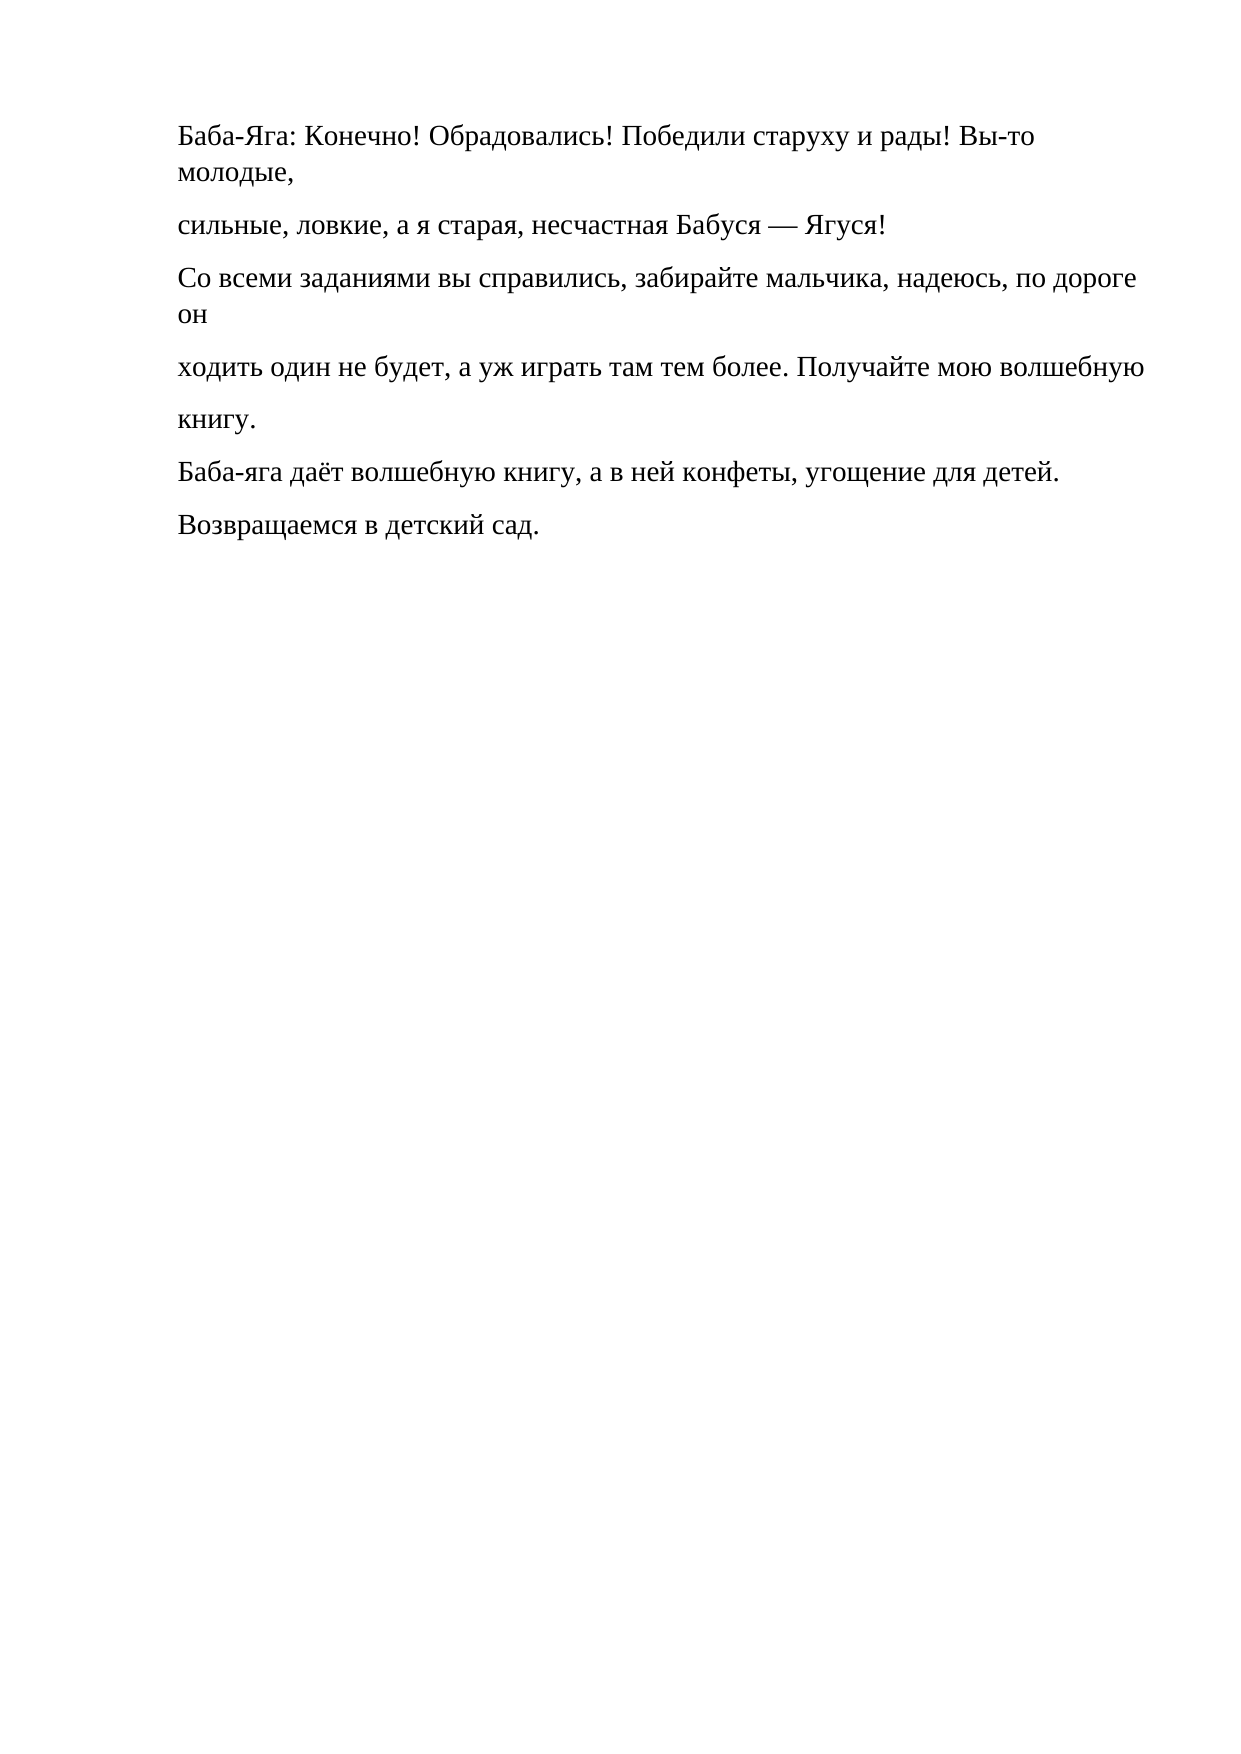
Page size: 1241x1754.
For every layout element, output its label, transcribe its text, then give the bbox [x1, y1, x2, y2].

text Баба-яга даёт волшебную книгу, а в ней конфеты, угощение для детей. [177, 454, 1152, 488]
text Со всеми заданиями вы справились, забирайте мальчика, надеюсь, по дороге он [177, 260, 1152, 329]
text книгу. [177, 402, 1152, 435]
text сильные, ловкие, а я старая, несчастная Бабуся — Ягуся! [177, 207, 1152, 241]
text ходить один не будет, а уж играть там тем более. Получайте мою волшебную [177, 349, 1152, 382]
text Баба-Яга: Конечно! Обрадовались! Победили старуху и рады! Вы-то молодые, [177, 118, 1152, 188]
text Возвращаемся в детский сад. [177, 507, 1152, 541]
